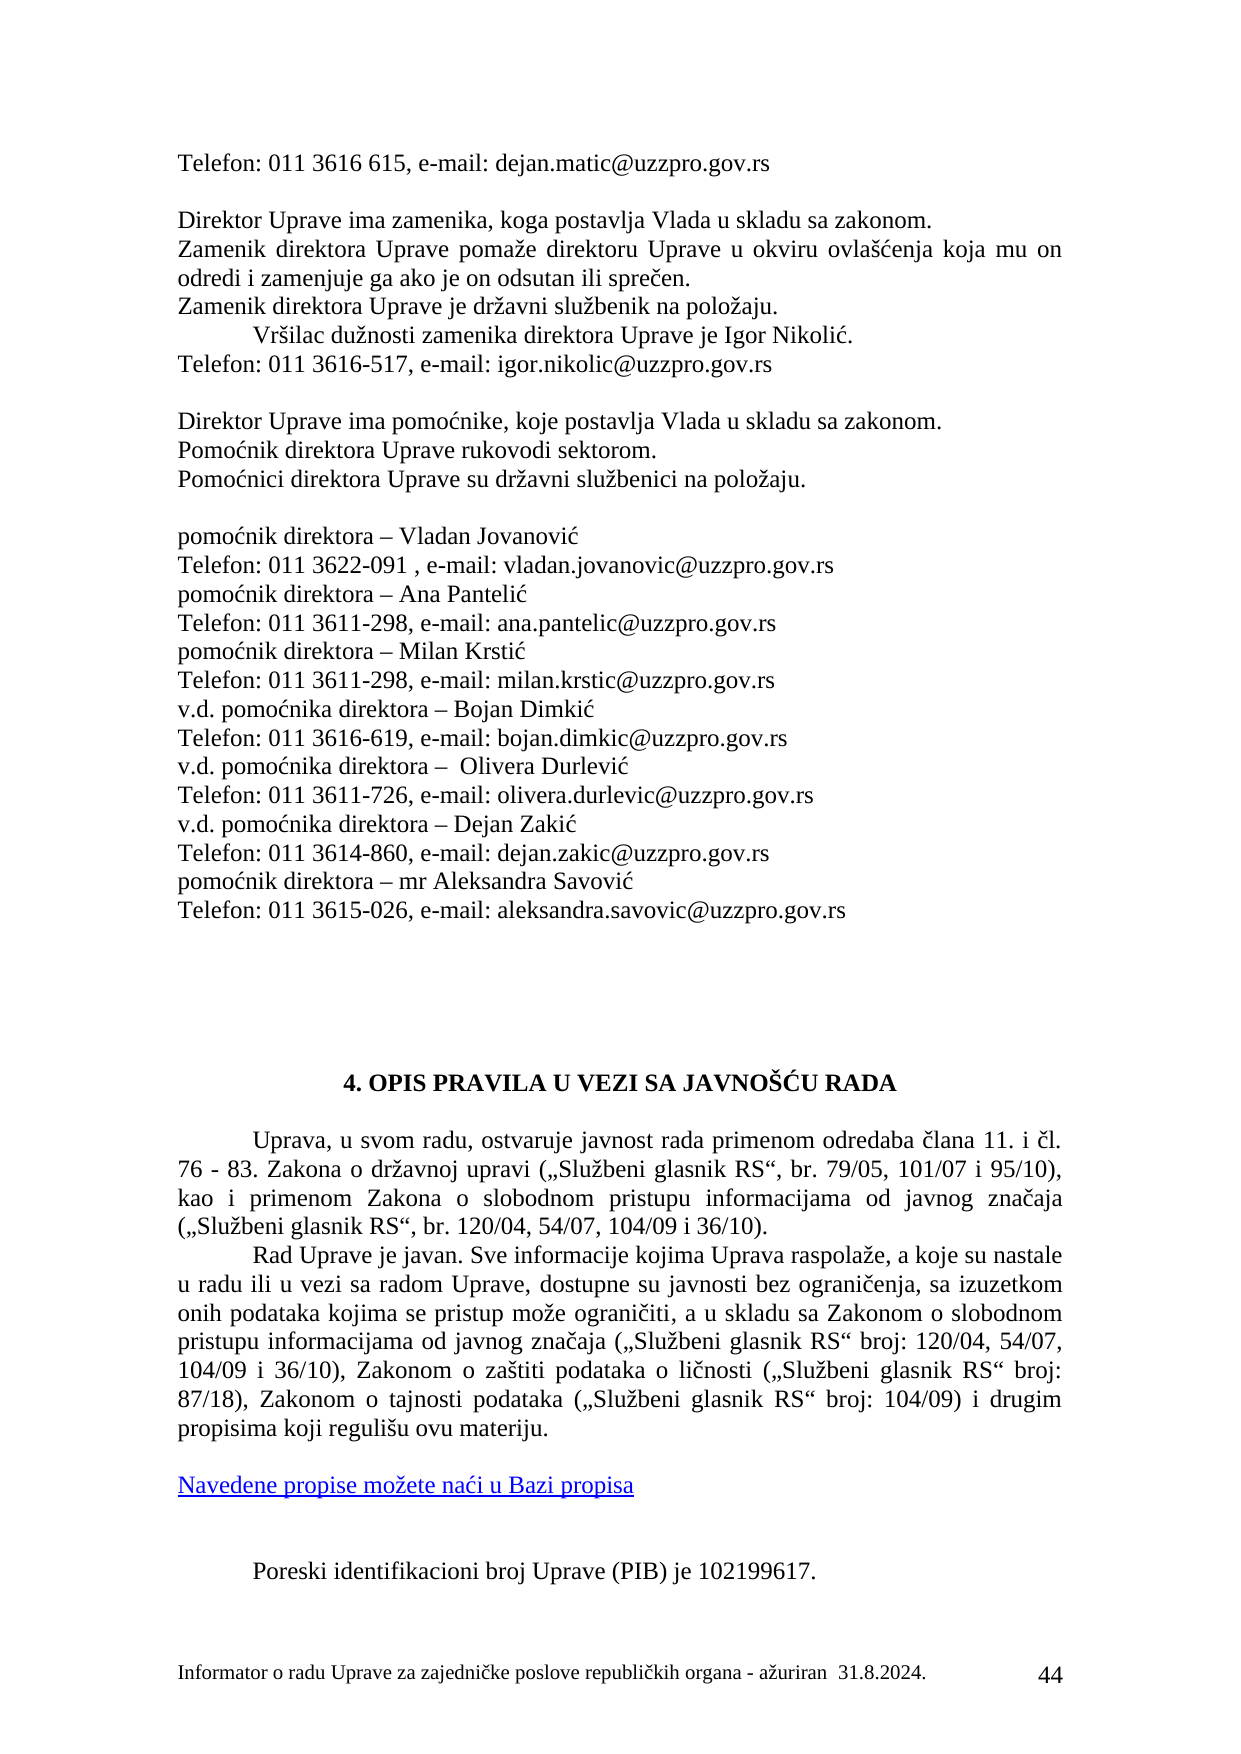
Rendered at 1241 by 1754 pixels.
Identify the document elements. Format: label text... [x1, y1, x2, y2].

text Rad Uprave je javan. Sve informacije kojima Uprava raspolaže, a koje su nastale u radu ili u vezi sa radom Uprave, dostupne su javnosti bez ograničenja, sa izuzetkom onih podataka kojima se pristup može ograničiti, a u skladu sa Zakonom o slobodnom pristupu informacijama od javnog značaja („Službeni glasnik RS“ broj: 120/04, 54/07, 104/09 i 36/10), Zakonom o zaštiti podataka o ličnosti („Službeni glasnik RS“ broj: 87/18), Zakonom o tajnosti podataka („Službeni glasnik RS“ broj: 104/09) i drugim propisima koji regulišu ovu materiju. [177, 1240, 1063, 1441]
text Telefon: 011 3611-298, e-mail: ana.pantelic@uzzpro.gov.rs [177, 608, 1063, 636]
text Zamenik direktora Uprave pomaže direktoru Uprave u okviru ovlašćenja koja mu on odredi i zamenjuje ga ako je on odsutan ili sprečen. [177, 234, 1063, 291]
text pomoćnik direktora – Milan Krstić [177, 636, 1063, 665]
text Pomoćnik direktora Uprave rukovodi sektorom. [177, 435, 1063, 464]
text pomoćnik direktora – Vladan Jovanović [177, 521, 1063, 550]
text Zamenik direktora Uprave je državni službenik na položaju. [177, 291, 1063, 320]
text pomoćnik direktora – Ana Pantelić [177, 579, 1063, 608]
text v.d. pomoćnika direktora – Olivera Durlević [177, 751, 1063, 780]
text Vršilac dužnosti zamenika direktora Uprave je Igor Nikolić. [177, 320, 1063, 349]
text v.d. pomoćnika direktora – Bojan Dimkić [177, 694, 1063, 723]
text Poreski identifikacioni broj Uprave (PIB) je 102199617. [177, 1556, 1063, 1585]
text Telefon: 011 3616-619, e-mail: bojan.dimkic@uzzpro.gov.rs [177, 723, 1063, 751]
text Telefon: 011 3611-298, e-mail: milan.krstic@uzzpro.gov.rs [177, 665, 1063, 694]
text 4. OPIS PRAVILA U VEZI SA JAVNOŠĆU RADA [177, 1068, 1063, 1096]
text Telefon: 011 3615-026, e-mail: aleksandra.savovic@uzzpro.gov.rs [177, 895, 1063, 924]
text Telefon: 011 3611-726, e-mail: olivera.durlevic@uzzpro.gov.rs [177, 780, 1063, 809]
text Telefon: 011 3614-860, e-mail: dejan.zakic@uzzpro.gov.rs [177, 838, 1063, 866]
text Direktor Uprave ima pomoćnike, koje postavlja Vlada u skladu sa zakonom. [177, 406, 1063, 435]
text v.d. pomoćnika direktora – Dejan Zakić [177, 809, 1063, 838]
text Direktor Uprave ima zamenika, koga postavlja Vlada u skladu sa zakonom. [177, 205, 1063, 234]
text Telefon: 011 3616-517, e-mail: igor.nikolic@uzzpro.gov.rs [177, 349, 1063, 378]
text Telefon: 011 3622-091 , e-mail: vladan.jovanovic@uzzpro.gov.rs [177, 550, 1063, 579]
text Navedene propise možete naći u Bazi propisa [177, 1470, 1063, 1499]
text Uprava, u svom radu, ostvaruje javnost rada primenom odredaba člana 11. i čl. 76 - 83. Zakona o državnoj upravi („Službeni glasnik RS“, br. 79/05, 101/07 i 95/10), kao i primenom Zakona o slobodnom pristupu informacijama od javnog značaja („Službeni glasnik RS“, br. 120/04, 54/07, 104/09 i 36/10). [177, 1125, 1063, 1240]
text Telefon: 011 3616 615, e-mail: dejan.matic@uzzpro.gov.rs [177, 148, 1063, 176]
text pomoćnik direktora – mr Aleksandra Savović [177, 866, 1063, 895]
text Pomoćnici direktora Uprave su državni službenici na položaju. [177, 464, 1063, 493]
